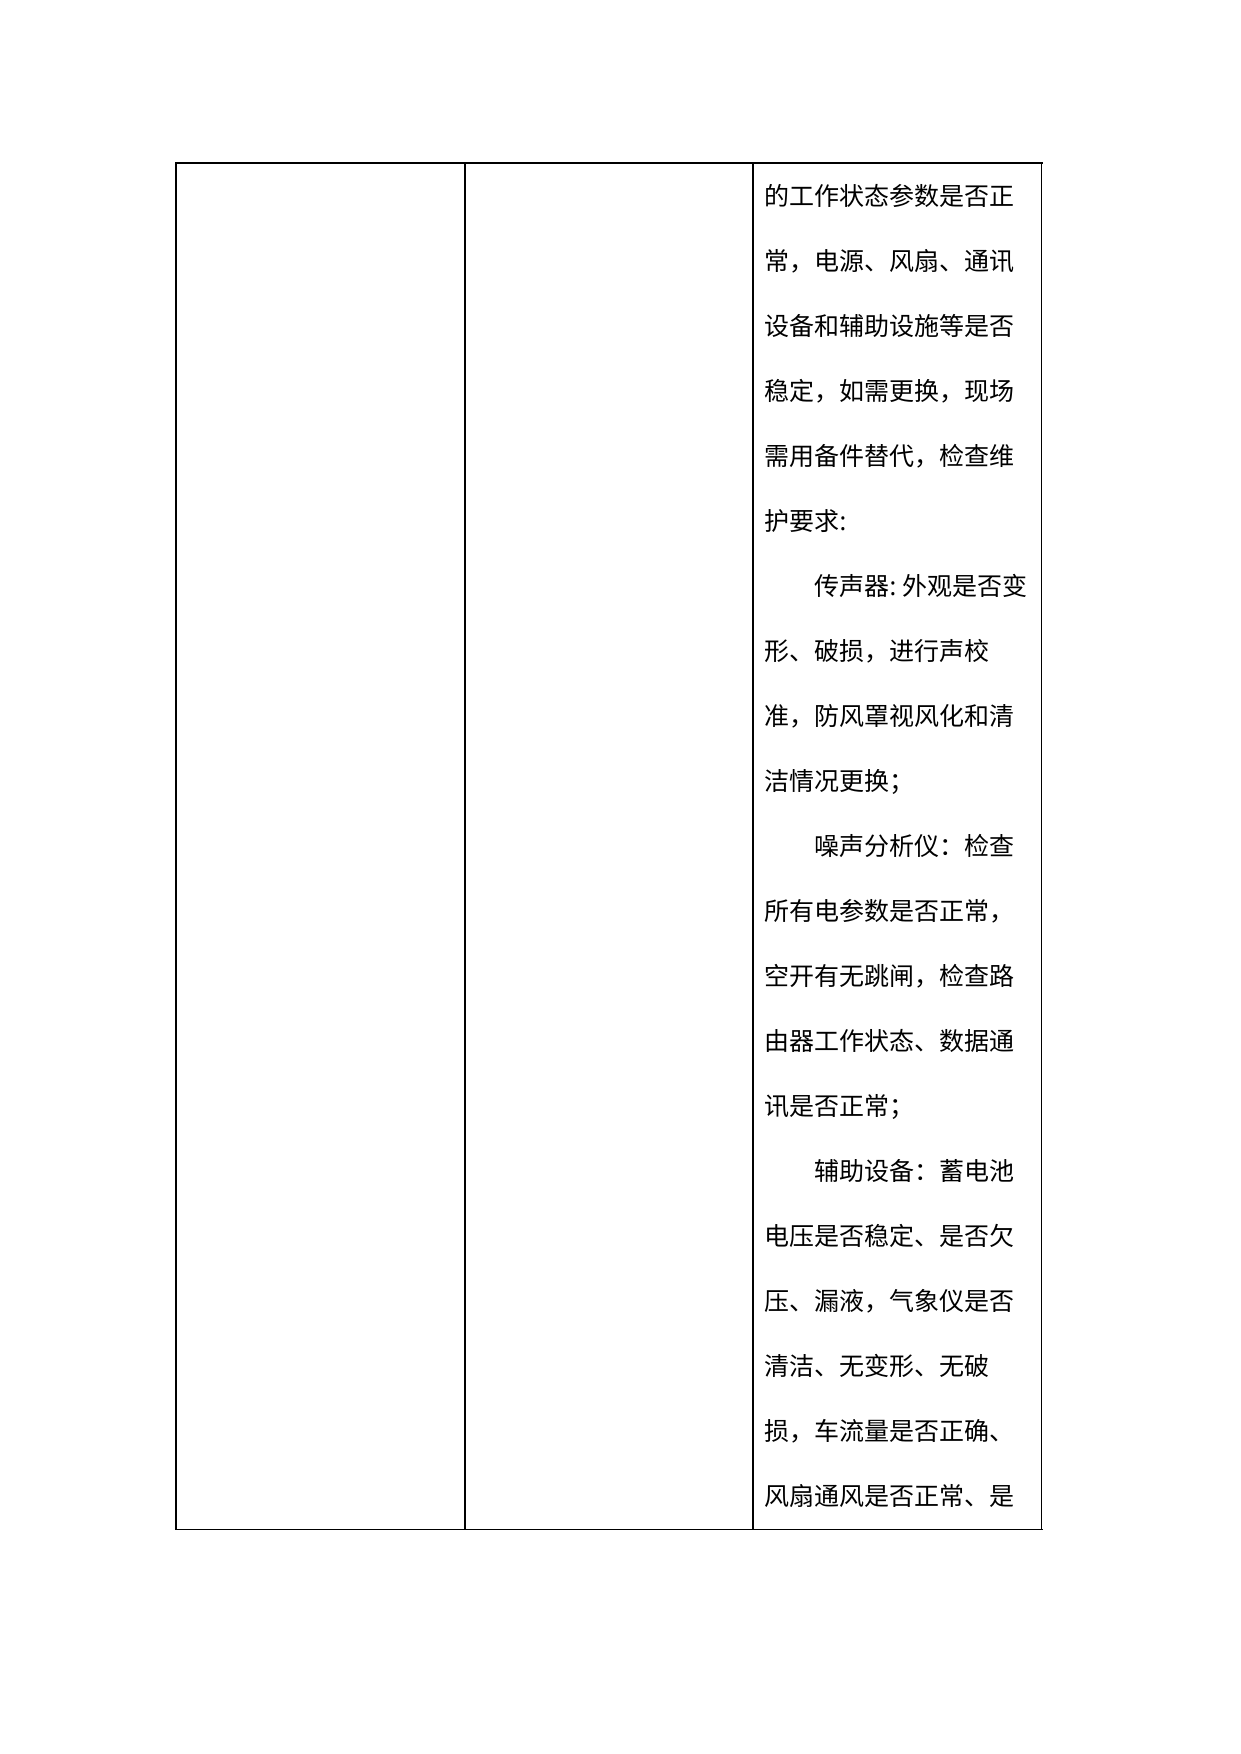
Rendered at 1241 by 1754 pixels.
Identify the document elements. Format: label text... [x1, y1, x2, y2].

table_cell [754, 164, 1041, 1528]
table_cell [466, 164, 752, 1528]
table_cell 1 [177, 164, 464, 1528]
